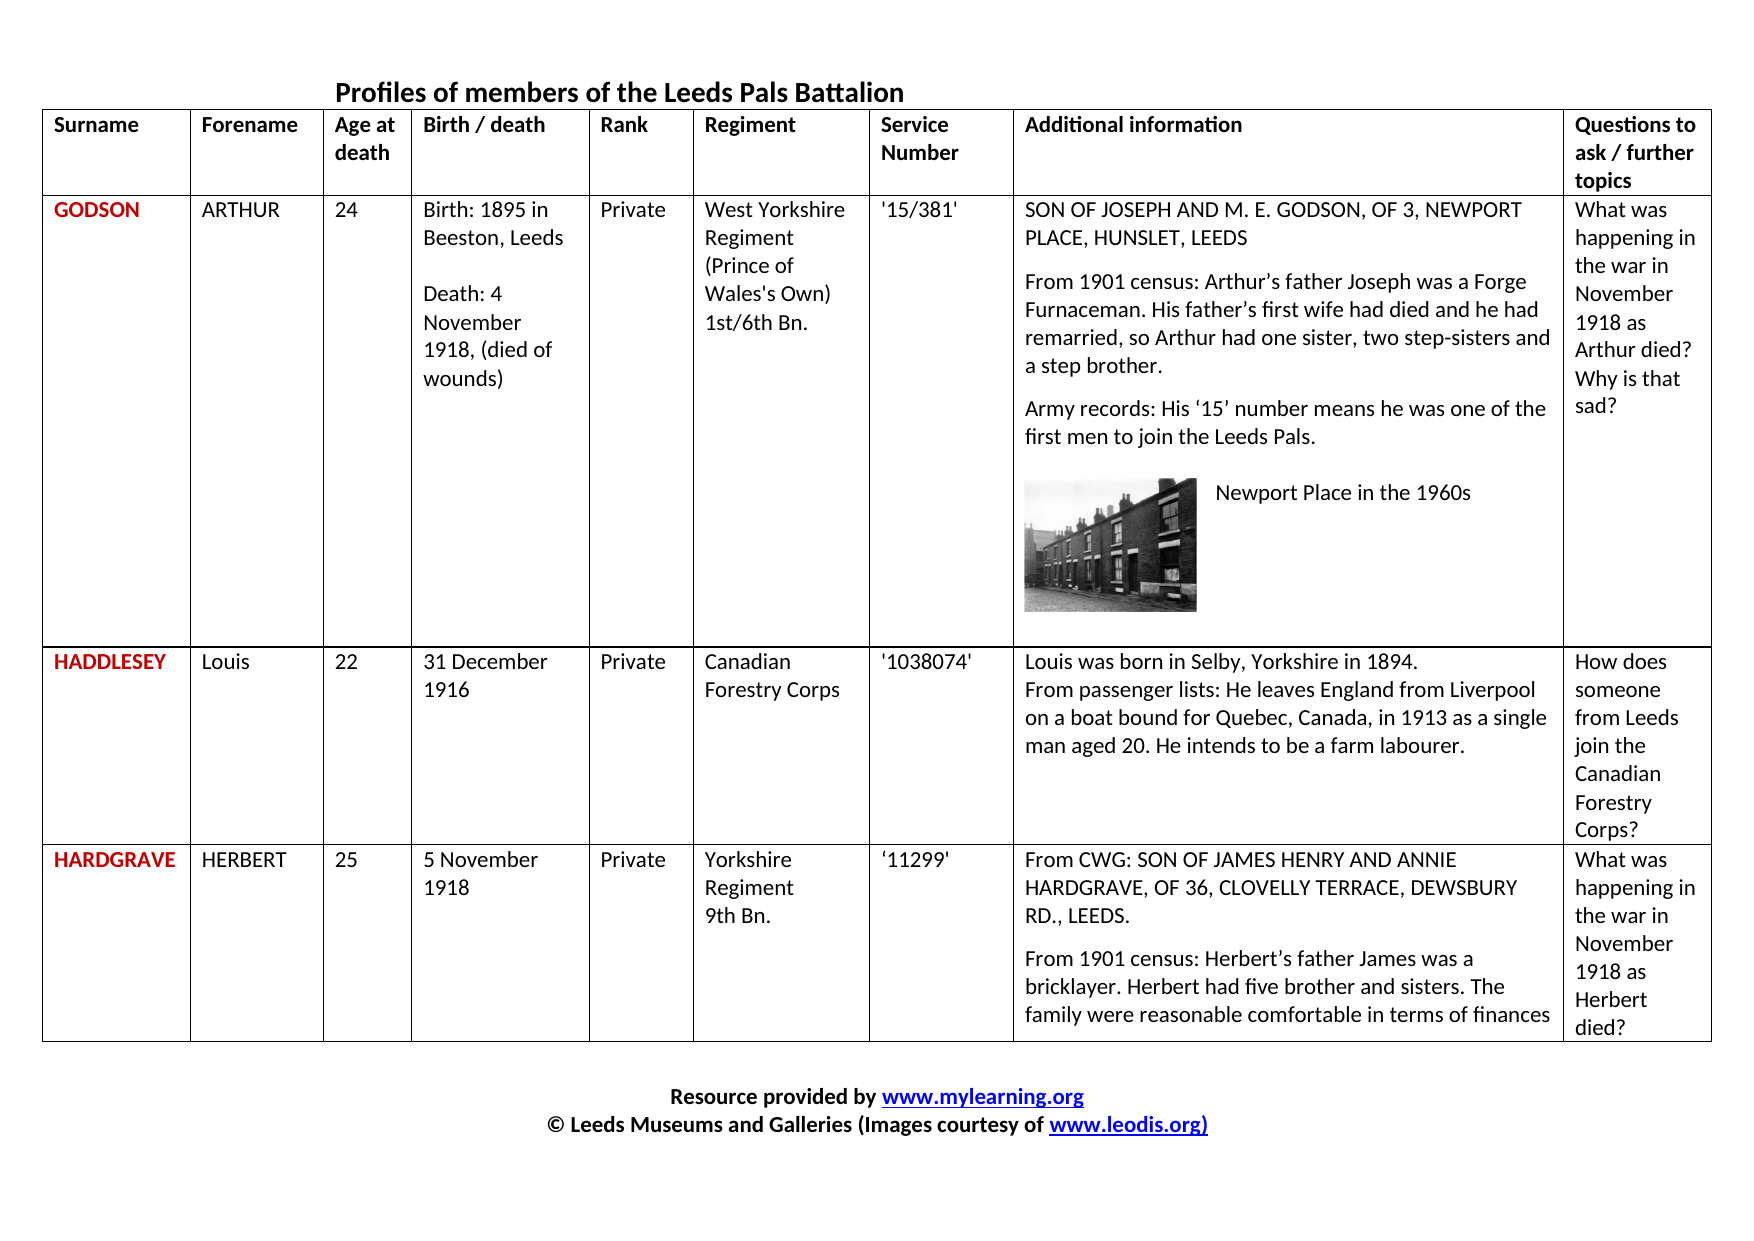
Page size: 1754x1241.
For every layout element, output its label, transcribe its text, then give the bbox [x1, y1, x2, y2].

table_cell HADDLESEY [43, 648, 190, 844]
table_header Forename [191, 110, 323, 194]
table_cell 25 [324, 845, 411, 1041]
table_header Regiment [694, 110, 869, 194]
table_cell Private [590, 648, 693, 844]
table_header Additional information [1014, 110, 1563, 194]
table_cell What was happening in the war in November 1918 as Arthur died? Why is that sad? [1564, 196, 1711, 646]
table_header Rank [590, 110, 693, 194]
table_cell SON OF JOSEPH AND M. E. GODSON, OF 3, NEWPORT PLACE, HUNSLET, LEEDS From 1901 census: Arthur’s father Joseph was a Forge Furnaceman. His father’s first wife had died and he had remarried, so Arthur had one sister, two step-sisters and a step brother. Army records: His ‘15’ number means he was one of the first men to join the Leeds Pals. Newport Place in the 1960s [1014, 196, 1563, 646]
table_cell Louis was born in Selby, Yorkshire in 1894. From passenger lists: He leaves England from Liverpool on a boat bound for Quebec, Canada, in 1913 as a single man aged 20. He intends to be a farm labourer. [1014, 648, 1563, 844]
table_cell How does someone from Leeds join the Canadian Forestry Corps? [1564, 648, 1711, 844]
table_header Age at death [324, 110, 411, 194]
table_header Birth / death [412, 110, 589, 194]
table_cell Birth: 1895 in Beeston, Leeds Death: 4 November 1918, (died of wounds) [412, 196, 589, 646]
table_cell '1038074' [870, 648, 1013, 844]
table_cell Private [590, 196, 693, 646]
table_cell '15/381' [870, 196, 1013, 646]
table_cell West Yorkshire Regiment (Prince of Wales's Own) 1st/6th Bn. [694, 196, 869, 646]
table_cell ‘11299' [870, 845, 1013, 1041]
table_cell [1564, 845, 1711, 1041]
table_cell Canadian Forestry Corps [694, 648, 869, 844]
table_cell HARDGRAVE [43, 845, 190, 1041]
table_cell Private [590, 845, 693, 1041]
table_cell 31 December 1916 [412, 648, 589, 844]
table_cell 24 [324, 196, 411, 646]
table_header Surname [43, 110, 190, 194]
table_cell 5 November 1918 [412, 845, 589, 1041]
table_cell Louis [191, 648, 323, 844]
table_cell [1014, 845, 1563, 1041]
table_header Service Number [870, 110, 1013, 194]
table_cell HERBERT [191, 845, 323, 1041]
table_header Questions to ask / further topics [1564, 110, 1711, 194]
table_cell GODSON [43, 196, 190, 646]
table_cell ARTHUR [191, 196, 323, 646]
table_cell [694, 845, 869, 1041]
picture [1024, 478, 1197, 612]
table_cell 22 [324, 648, 411, 844]
